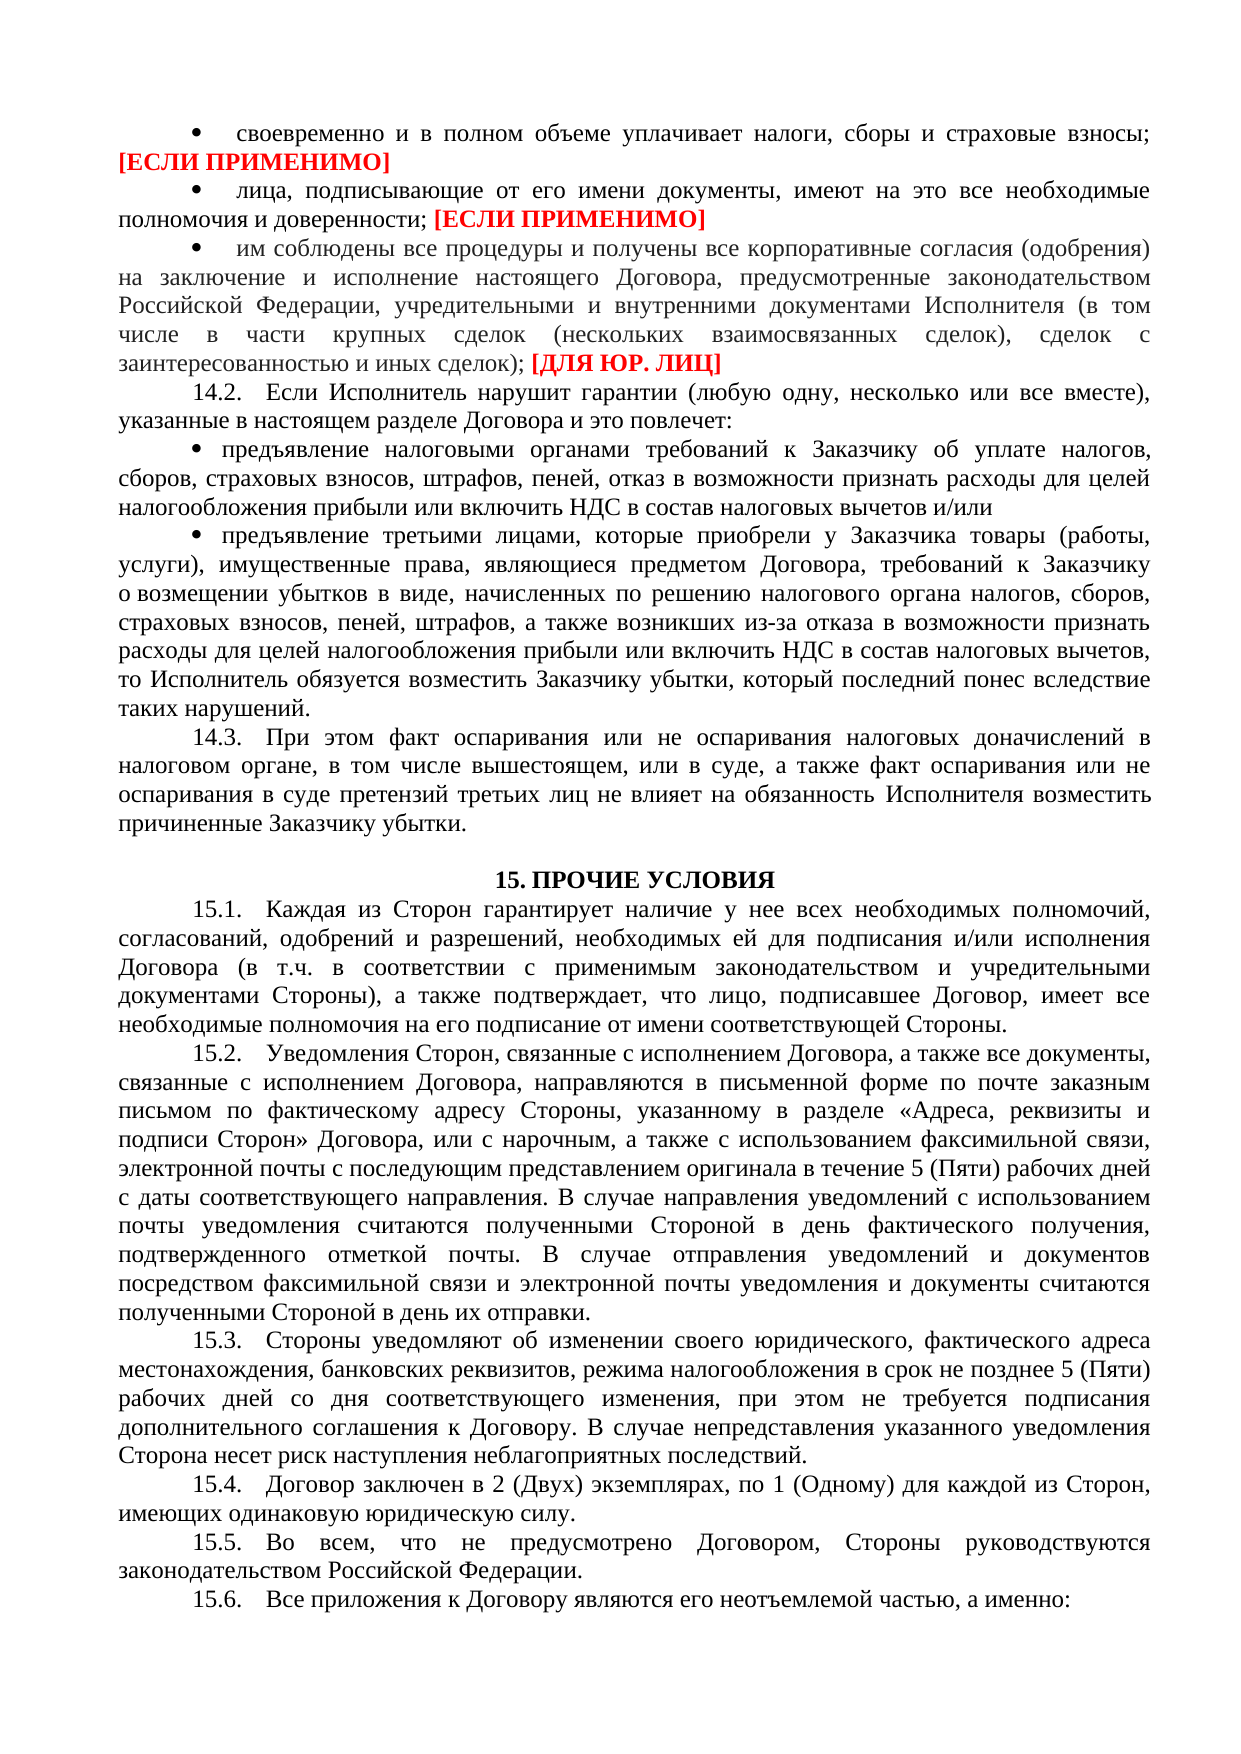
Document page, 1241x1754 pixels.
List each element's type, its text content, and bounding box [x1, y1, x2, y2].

list Стороны уведомляют об изменении своего юридического, фактического адреса местонахождения, банковских реквизитов, режима налогообложения в срок не позднее 5 (Пяти) рабочих дней со дня соответствующего изменения, при этом не требуется подписания дополнительного соглашения к Договору. В случае непредставления указанного уведомления Сторона несет риск наступления неблагоприятных последствий. [118, 1326, 1152, 1469]
list им соблюдены все процедуры и получены все корпоративные согласия (одобрения) на заключение и исполнение настоящего Договора, предусмотренные законодательством Российской Федерации, учредительными и внутренними документами Исполнителя (в том числе в части крупных сделок (нескольких взаимосвязанных сделок), сделок с заинтересованностью и иных сделок); [ДЛЯ ЮР. ЛИЦ] [118, 233, 1152, 377]
list Уведомления Сторон, связанные с исполнением Договора, а также все документы, связанные с исполнением Договора, направляются в письменной форме по почте заказным письмом по фактическому адресу Стороны, указанному в разделе «Адреса, реквизиты и подписи Сторон» Договора, или с нарочным, а также с использованием факсимильной связи, электронной почты с последующим представлением оригинала в течение 5 (Пяти) рабочих дней с даты соответствующего направления. В случае направления уведомлений с использованием почты уведомления считаются полученными Стороной в день фактического получения, подтвержденного отметкой почты. В случае отправления уведомлений и документов посредством факсимильной связи и электронной почты уведомления и документы считаются полученными Стороной в день их отправки. [118, 1038, 1152, 1326]
list Каждая из Сторон гарантирует наличие у нее всех необходимых полномочий, согласований, одобрений и разрешений, необходимых ей для подписания и/или исполнения Договора (в т.ч. в соответствии с применимым законодательством и учредительными документами Стороны), а также подтверждает, что лицо, подписавшее Договор, имеет все необходимые полномочия на его подписание от имени соответствующей Стороны. [118, 894, 1152, 1038]
list Договор заключен в 2 (Двух) экземплярах, по 1 (Одному) для каждой из Сторон, имеющих одинаковую юридическую силу. [118, 1469, 1152, 1527]
list предъявление третьими лицами, которые приобрели у Заказчика товары (работы, услуги), имущественные права, являющиеся предметом Договора, требований к Заказчику о возмещении убытков в виде, начисленных по решению налогового органа налогов, сборов, страховых взносов, пеней, штрафов, а также возникших из-за отказа в возможности признать расходы для целей налогообложения прибыли или включить НДС в состав налоговых вычетов, то Исполнитель обязуется возместить Заказчику убытки, который последний понес вследствие таких нарушений. [118, 521, 1152, 722]
list Если Исполнитель нарушит гарантии (любую одну, несколько или все вместе), указанные в настоящем разделе Договора и это повлечет: [118, 377, 1152, 434]
subtitle Прочие условия [118, 866, 1152, 894]
list своевременно и в полном объеме уплачивает налоги, сборы и страховые взносы; [ЕСЛИ ПРИМЕНИМО] [118, 118, 1152, 176]
list Во всем, что не предусмотрено Договором, Стороны руководствуются законодательством Российской Федерации. [118, 1527, 1152, 1584]
list предъявление налоговыми органами требований к Заказчику об уплате налогов, сборов, страховых взносов, штрафов, пеней, отказ в возможности признать расходы для целей налогообложения прибыли или включить НДС в состав налоговых вычетов и/или [118, 434, 1152, 521]
list лица, подписывающие от его имени документы, имеют на это все необходимые полномочия и доверенности; [ЕСЛИ ПРИМЕНИМО] [118, 176, 1152, 233]
list Все приложения к Договору являются его неотъемлемой частью, а именно: [118, 1584, 1152, 1613]
list При этом факт оспаривания или не оспаривания налоговых доначислений в налоговом органе, в том числе вышестоящем, или в суде, а также факт оспаривания или не оспаривания в суде претензий третьих лиц не влияет на обязанность Исполнителя возместить причиненные Заказчику убытки. [118, 722, 1152, 837]
